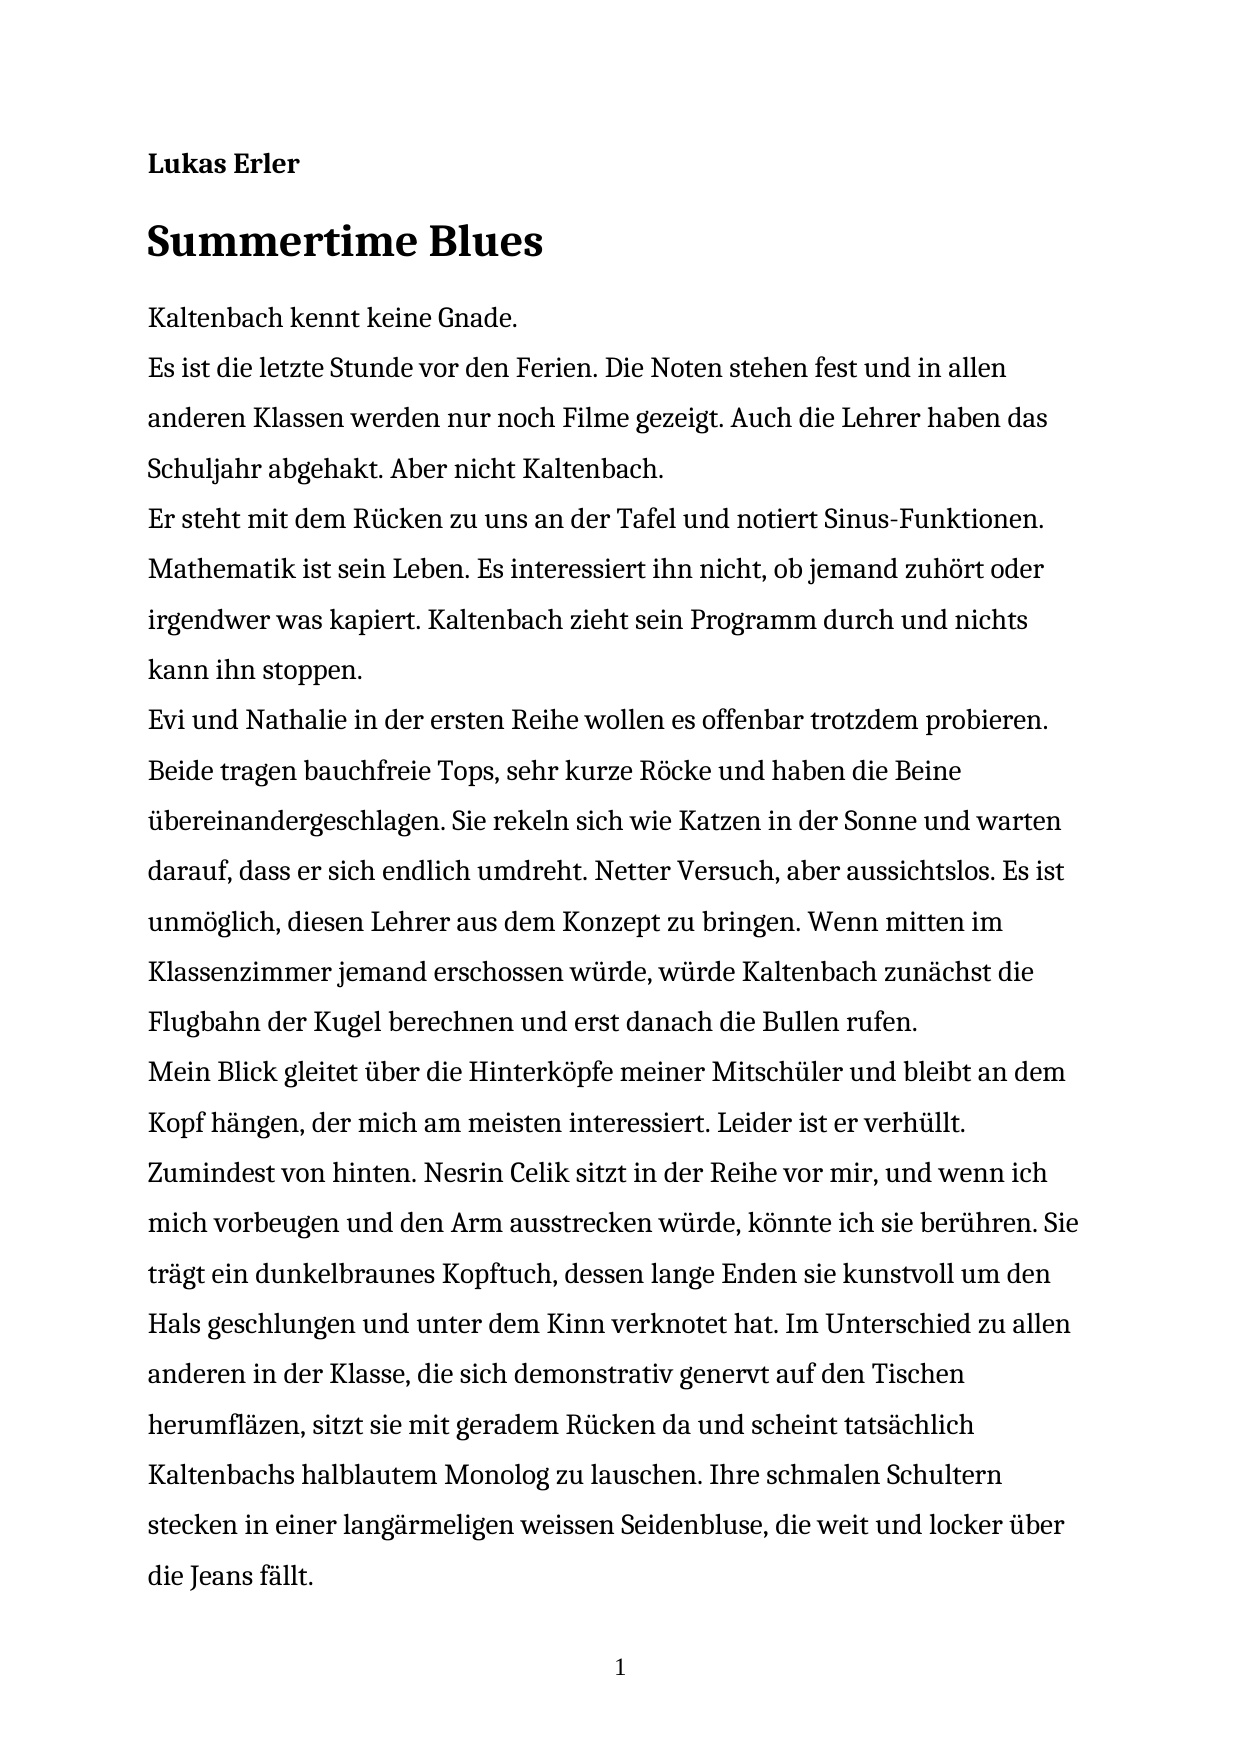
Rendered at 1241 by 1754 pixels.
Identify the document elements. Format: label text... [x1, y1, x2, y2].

text Kaltenbach kennt keine Gnade. [148, 301, 1093, 334]
text Summertime Blues [148, 215, 1093, 267]
text Evi und Nathalie in der ersten Reihe wollen es offenbar trotzdem probieren. Beide tragen bauchfreie Tops, sehr kurze Röcke und haben die Beine übereinandergeschlagen. Sie rekeln sich wie Katzen in der Sonne und warten darauf, dass er sich endlich umdreht. Netter Versuch, aber aussichtslos. Es ist unmöglich, diesen Lehrer aus dem Konzept zu bringen. Wenn mitten im Klassenzimmer jemand erschossen würde, würde Kaltenbach zunächst die Flugbahn der Kugel berechnen und erst danach die Bullen rufen. [148, 703, 1093, 1039]
text Mein Blick gleitet über die Hinterköpfe meiner Mitschüler und bleibt an dem Kopf hängen, der mich am meisten interessiert. Leider ist er verhüllt. Zumindest von hinten. Nesrin Celik sitzt in der Reihe vor mir, und wenn ich mich vorbeugen und den Arm ausstrecken würde, könnte ich sie berühren. Sie trägt ein dunkelbraunes Kopftuch, dessen lange Enden sie kunstvoll um den Hals geschlungen und unter dem Kinn verknotet hat. Im Unterschied zu allen anderen in der Klasse, die sich demonstrativ genervt auf den Tischen herumfläzen, sitzt sie mit geradem Rücken da und scheint tatsächlich Kaltenbachs halblautem Monolog zu lauschen. Ihre schmalen Schultern stecken in einer langärmeligen weissen Seidenbluse, die weit und locker über die Jeans fällt. [148, 1056, 1093, 1592]
text Er steht mit dem Rücken zu uns an der Tafel und notiert Sinus-Funktionen. Mathematik ist sein Leben. Es interessiert ihn nicht, ob jemand zuhört oder irgendwer was kapiert. Kaltenbach zieht sein Programm durch und nichts kann ihn stoppen. [148, 502, 1093, 687]
text Lukas Erler [148, 148, 1093, 181]
text Es ist die letzte Stunde vor den Ferien. Die Noten stehen fest und in allen anderen Klassen werden nur noch Filme gezeigt. Auch die Lehrer haben das Schuljahr abgehakt. Aber nicht Kaltenbach. [148, 351, 1093, 485]
